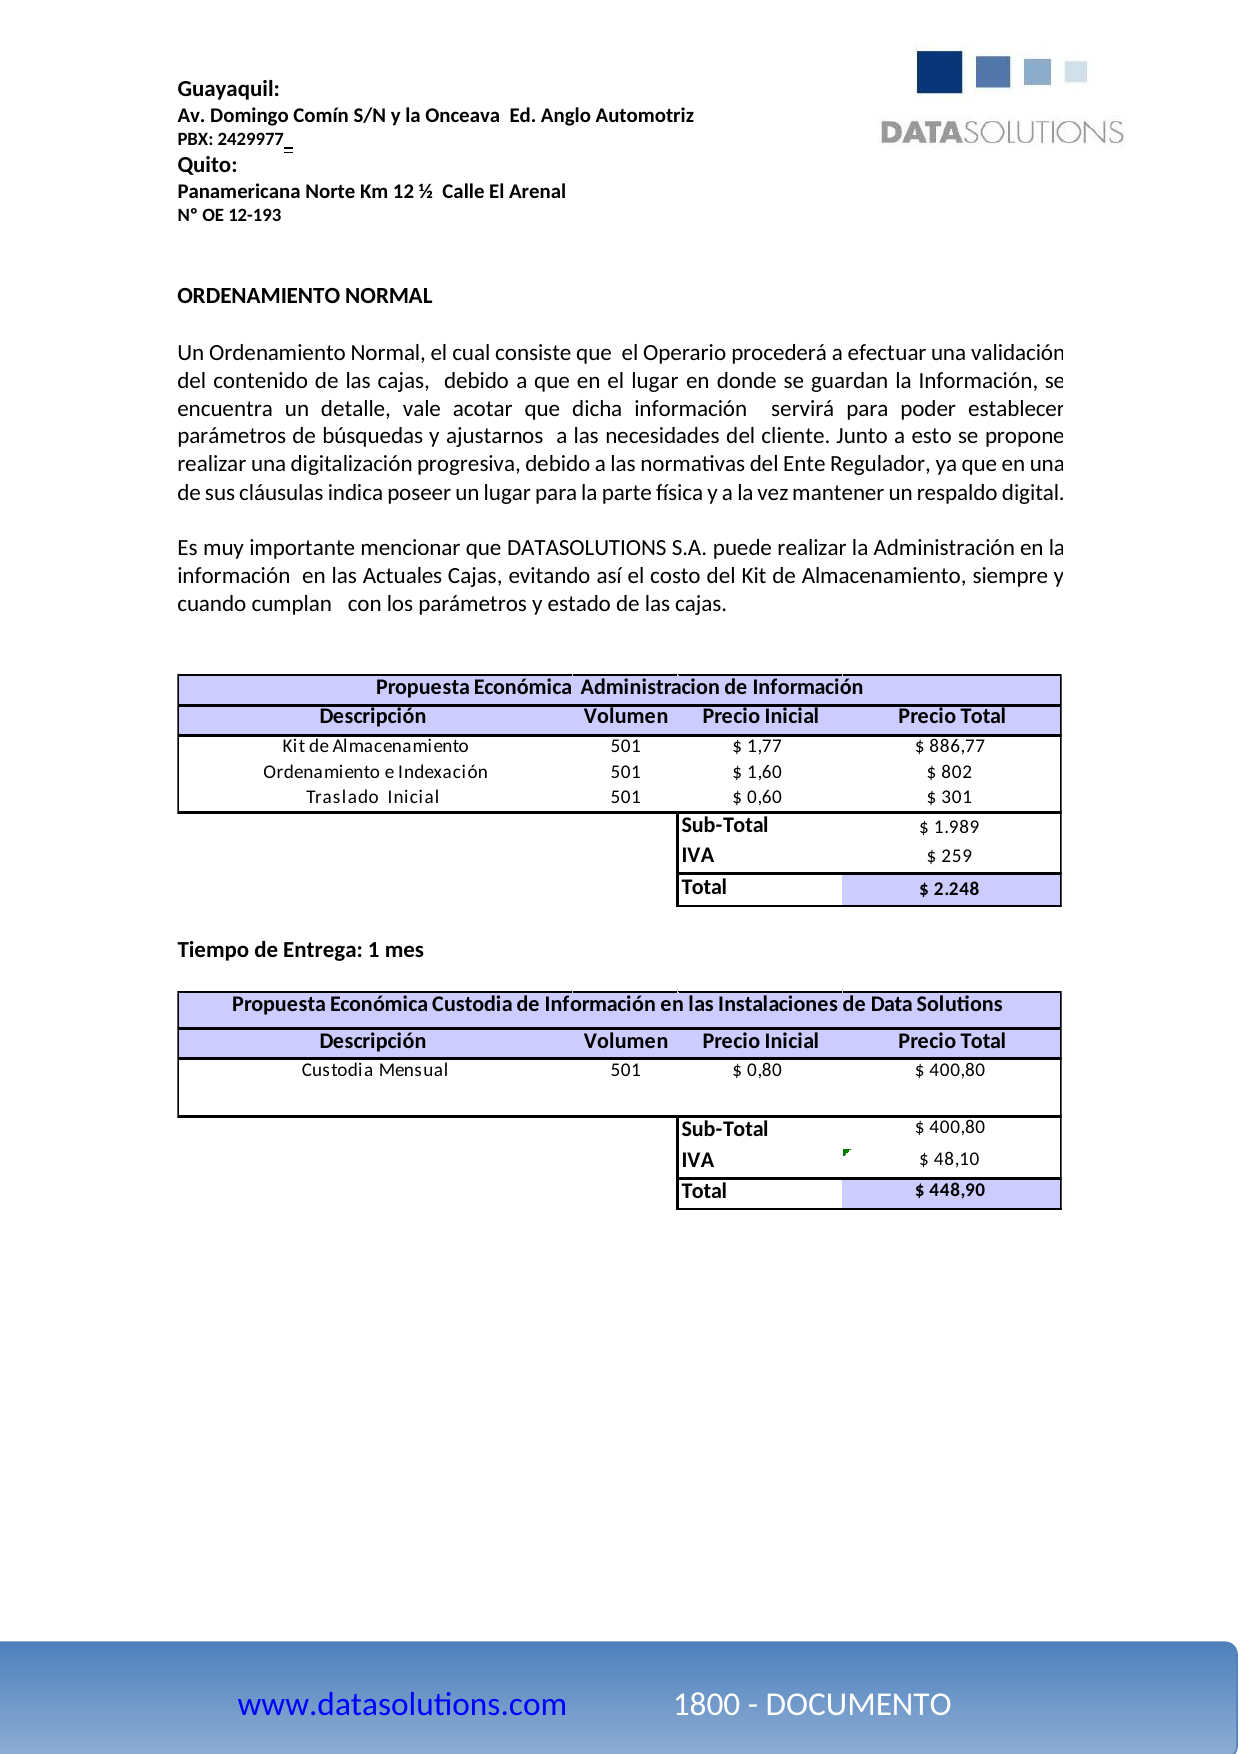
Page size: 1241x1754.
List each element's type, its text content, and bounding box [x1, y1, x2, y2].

picture [846, 31, 1166, 163]
text Tiempo de Entrega: 1 mes [177, 936, 1063, 964]
